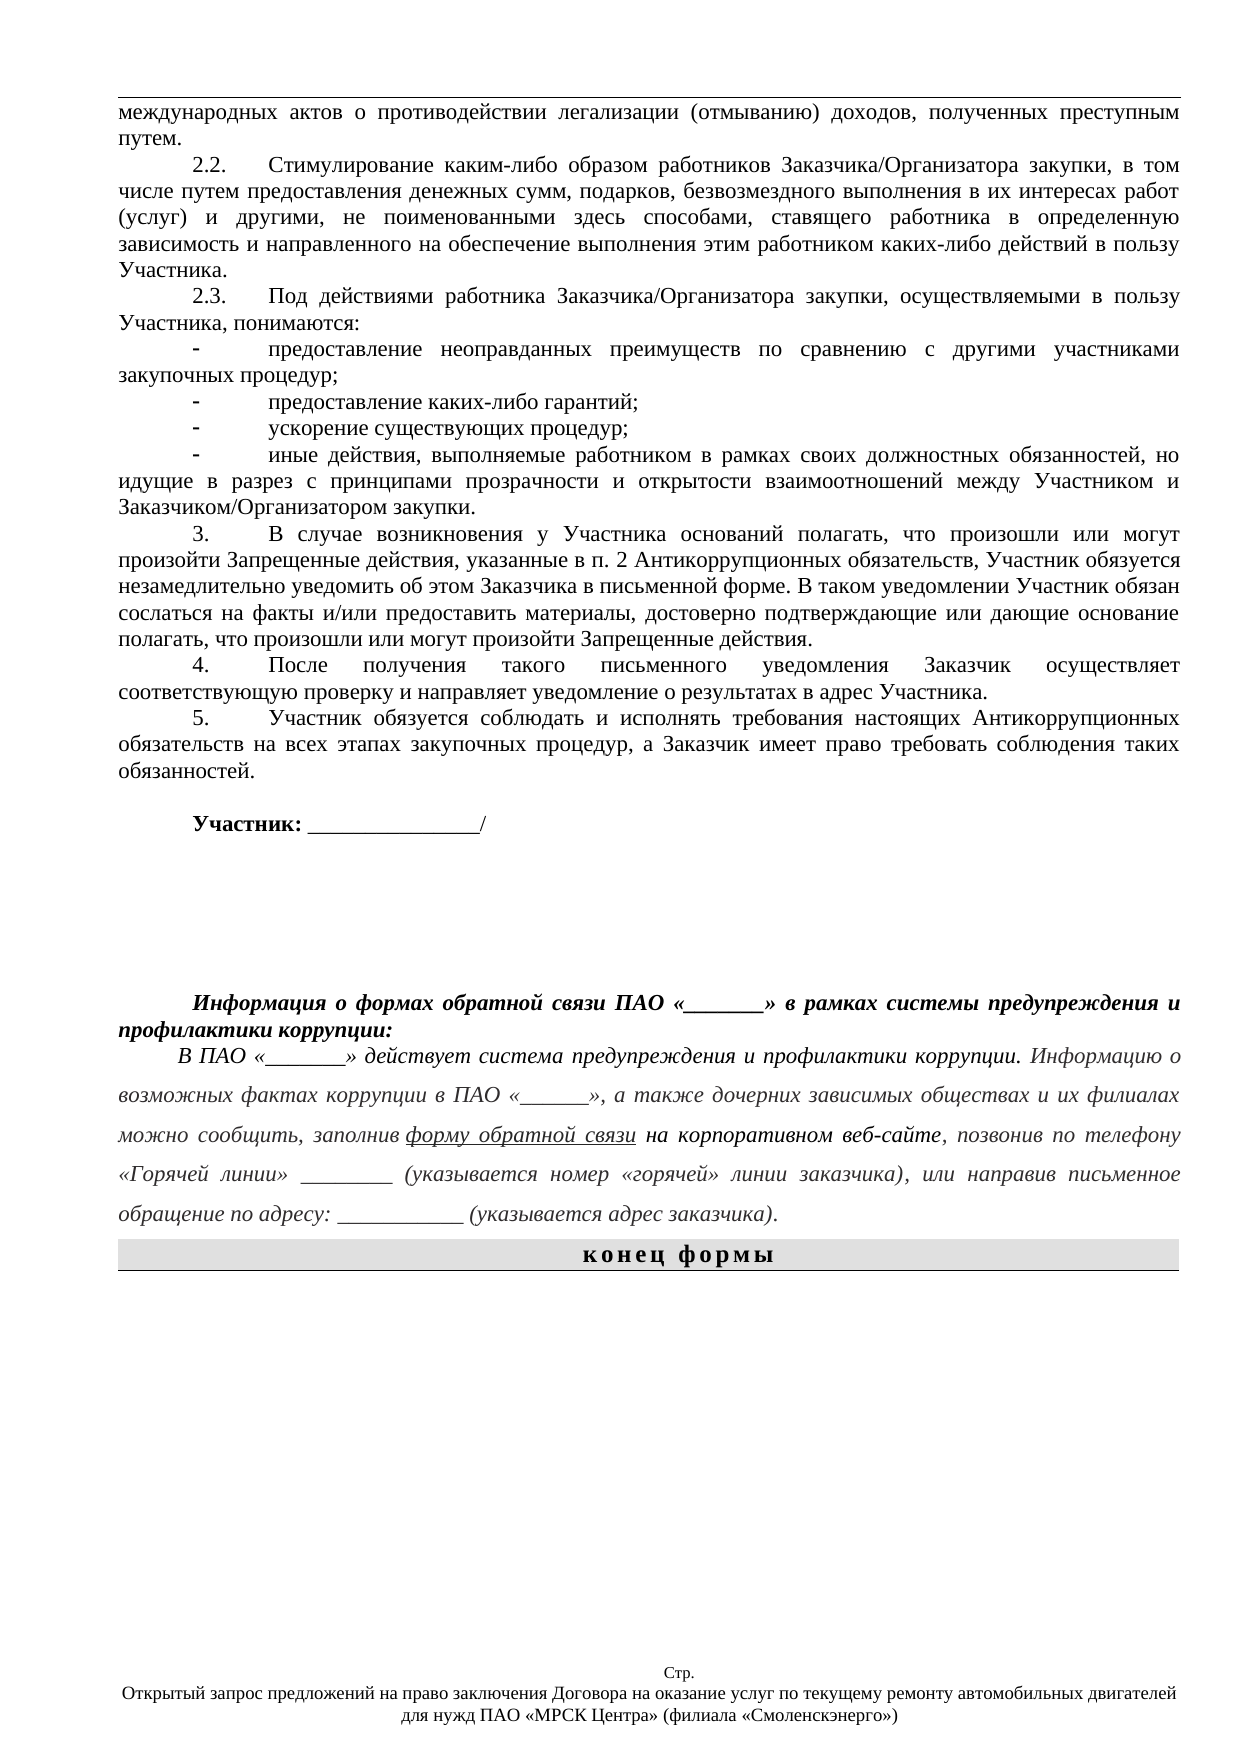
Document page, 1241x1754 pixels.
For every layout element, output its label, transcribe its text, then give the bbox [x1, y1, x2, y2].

text Информация о формах обратной связи ПАО «_______» в рамках системы предупреждения и профилактики коррупции: [118, 989, 1181, 1042]
list предоставление неоправданных преимуществ по сравнению с другими участниками закупочных процедур; [118, 335, 1181, 388]
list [118, 98, 1181, 151]
list В случае возникновения у Участника оснований полагать, что произошли или могут произойти Запрещенные действия, указанные в п. 2 Антикоррупционных обязательств, Участник обязуется незамедлительно уведомить об этом Заказчика в письменной форме. В таком уведомлении Участник обязан сослаться на факты и/или предоставить материалы, достоверно подтверждающие или дающие основание полагать, что произошли или могут произойти Запрещенные действия. [118, 520, 1181, 651]
list Под действиями работника Заказчика/Организатора закупки, осуществляемыми в пользу Участника, понимаются: [118, 282, 1181, 335]
list После получения такого письменного уведомления Заказчик осуществляет соответствующую проверку и направляет уведомление о результатах в адрес Участника. [118, 651, 1181, 704]
text В ПАО «_______» действует система предупреждения и профилактики коррупции. Информацию о возможных фактах коррупции в ПАО «______», а также дочерних зависимых обществах и их филиалах можно сообщить, заполнив форму обратной связи на корпоративном веб-сайте, позвонив по телефону «Горячей линии» ________ (указывается номер «горячей» линии заказчика), или направив письменное обращение по адресу: ___________ (указывается адрес заказчика). [118, 1187, 1181, 1226]
text В ПАО «_______» действует система предупреждения и профилактики коррупции. Информацию о возможных фактах коррупции в ПАО «______», а также дочерних зависимых обществах и их филиалах можно сообщить, заполнив форму обратной связи на корпоративном веб-сайте, позвонив по телефону «Горячей линии» ________ (указывается номер «горячей» линии заказчика), или направив письменное обращение по адресу: ___________ (указывается адрес заказчика). [118, 1108, 1181, 1160]
text конец формы [118, 1239, 1179, 1270]
list иные действия, выполняемые работником в рамках своих должностных обязанностей, но идущие в разрез с принципами прозрачности и открытости взаимоотношений между Участником и Заказчиком/Организатором закупки. [118, 441, 1181, 520]
list Участник обязуется соблюдать и исполнять требования настоящих Антикоррупционных обязательств на всех этапах закупочных процедур, а Заказчик имеет право требовать соблюдения таких обязанностей. [118, 704, 1181, 783]
list ускорение существующих процедур; [118, 414, 1181, 441]
list Cтимулирование каким-либо образом работников Заказчика/Организатора закупки, в том числе путем предоставления денежных сумм, подарков, безвозмездного выполнения в их интересах работ (услуг) и другими, не поименованными здесь способами, ставящего работника в определенную зависимость и направленного на обеспечение выполнения этим работником каких-либо действий в пользу Участника. [118, 151, 1181, 282]
text Участник: _______________/ [118, 809, 1181, 836]
text В ПАО «_______» действует система предупреждения и профилактики коррупции. Информацию о возможных фактах коррупции в ПАО «______», а также дочерних зависимых обществах и их филиалах можно сообщить, заполнив форму обратной связи на корпоративном веб-сайте, позвонив по телефону «Горячей линии» ________ (указывается номер «горячей» линии заказчика), или направив письменное обращение по адресу: ___________ (указывается адрес заказчика). [118, 1042, 1181, 1081]
list предоставление каких-либо гарантий; [118, 388, 1181, 414]
